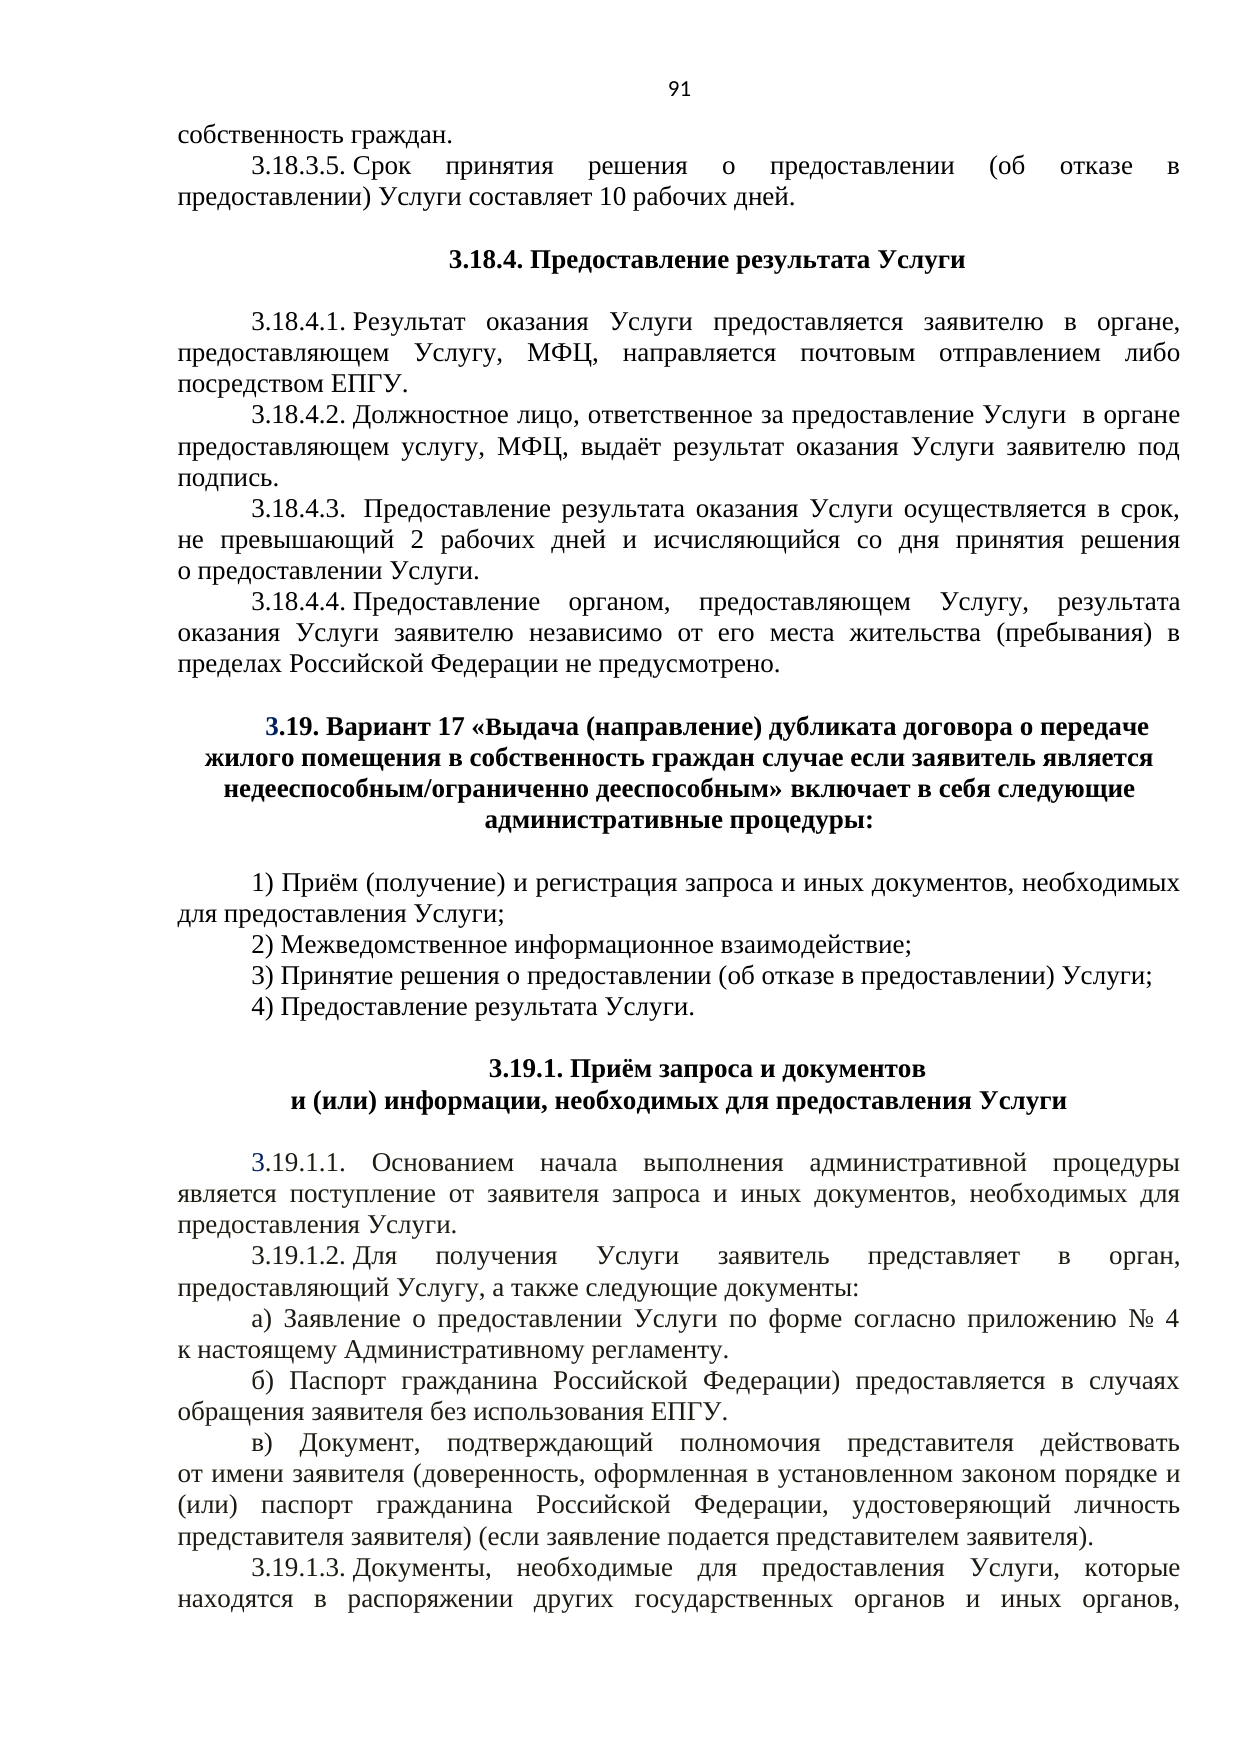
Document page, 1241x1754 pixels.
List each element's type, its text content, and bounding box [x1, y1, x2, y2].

text 3.18.3.5. Срок принятия решения о предоставлении (об отказе в предоставлении) Услуги составляет 10 рабочих дней. [177, 149, 1181, 212]
text 3.18.4.3. Предоставление результата оказания Услуги осуществляется в срок, не превышающий 2 рабочих дней и исчисляющийся со дня принятия решения о предоставлении Услуги. [177, 492, 1181, 585]
text 3.19.1. Приём запроса и документов и (или) информации, необходимых для предоставления Услуги [177, 1053, 1181, 1115]
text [177, 118, 1181, 149]
text 2) Межведомственное информационное взаимодействие; [177, 928, 1181, 959]
text 3) Принятие решения о предоставлении (об отказе в предоставлении) Услуги; [177, 959, 1181, 990]
text 3.18.4. Предоставление результата Услуги [177, 243, 1181, 274]
text 3.19. Вариант 17 «Выдача (направление) дубликата договора о передаче жилого помещения в собственность граждан случае если заявитель является недееспособным/ограниченно дееспособным» включает в себя следующие административные процедуры: [177, 710, 1181, 834]
text б) Паспорт гражданина Российской Федерации) предоставляется в случаях обращения заявителя без использования ЕПГУ. [177, 1364, 1181, 1426]
text 4) Предоставление результата Услуги. [177, 990, 1181, 1021]
text 3.19.1.1. Основанием начала выполнения административной процедуры является поступление от заявителя запроса и иных документов, необходимых для предоставления Услуги. [177, 1146, 1181, 1239]
text 3.19.1.2. Для получения Услуги заявитель представляет в орган, предоставляющий Услугу, а также следующие документы: [177, 1239, 1181, 1302]
text 3.18.4.2. Должностное лицо, ответственное за предоставление Услуги в органе предоставляющем услугу, МФЦ, выдаёт результат оказания Услуги заявителю под подпись. [177, 398, 1181, 492]
text а) Заявление о предоставлении Услуги по форме согласно приложению № 4 к настоящему Административному регламенту. [177, 1302, 1181, 1364]
text 3.18.4.4. Предоставление органом, предоставляющем Услугу, результата оказания Услуги заявителю независимо от его места жительства (пребывания) в пределах Российской Федерации не предусмотрено. [177, 585, 1181, 679]
text 3.18.4.1. Результат оказания Услуги предоставляется заявителю в органе, предоставляющем Услугу, МФЦ, направляется почтовым отправлением либо посредством ЕПГУ. [177, 305, 1181, 398]
text в) Документ, подтверждающий полномочия представителя действовать от имени заявителя (доверенность, оформленная в установленном законом порядке и (или) паспорт гражданина Российской Федерации, удостоверяющий личность представителя заявителя) (если заявление подается представителем заявителя). [177, 1426, 1181, 1551]
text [177, 1551, 1181, 1613]
text 1) Приём (получение) и регистрация запроса и иных документов, необходимых для предоставления Услуги; [177, 866, 1181, 928]
